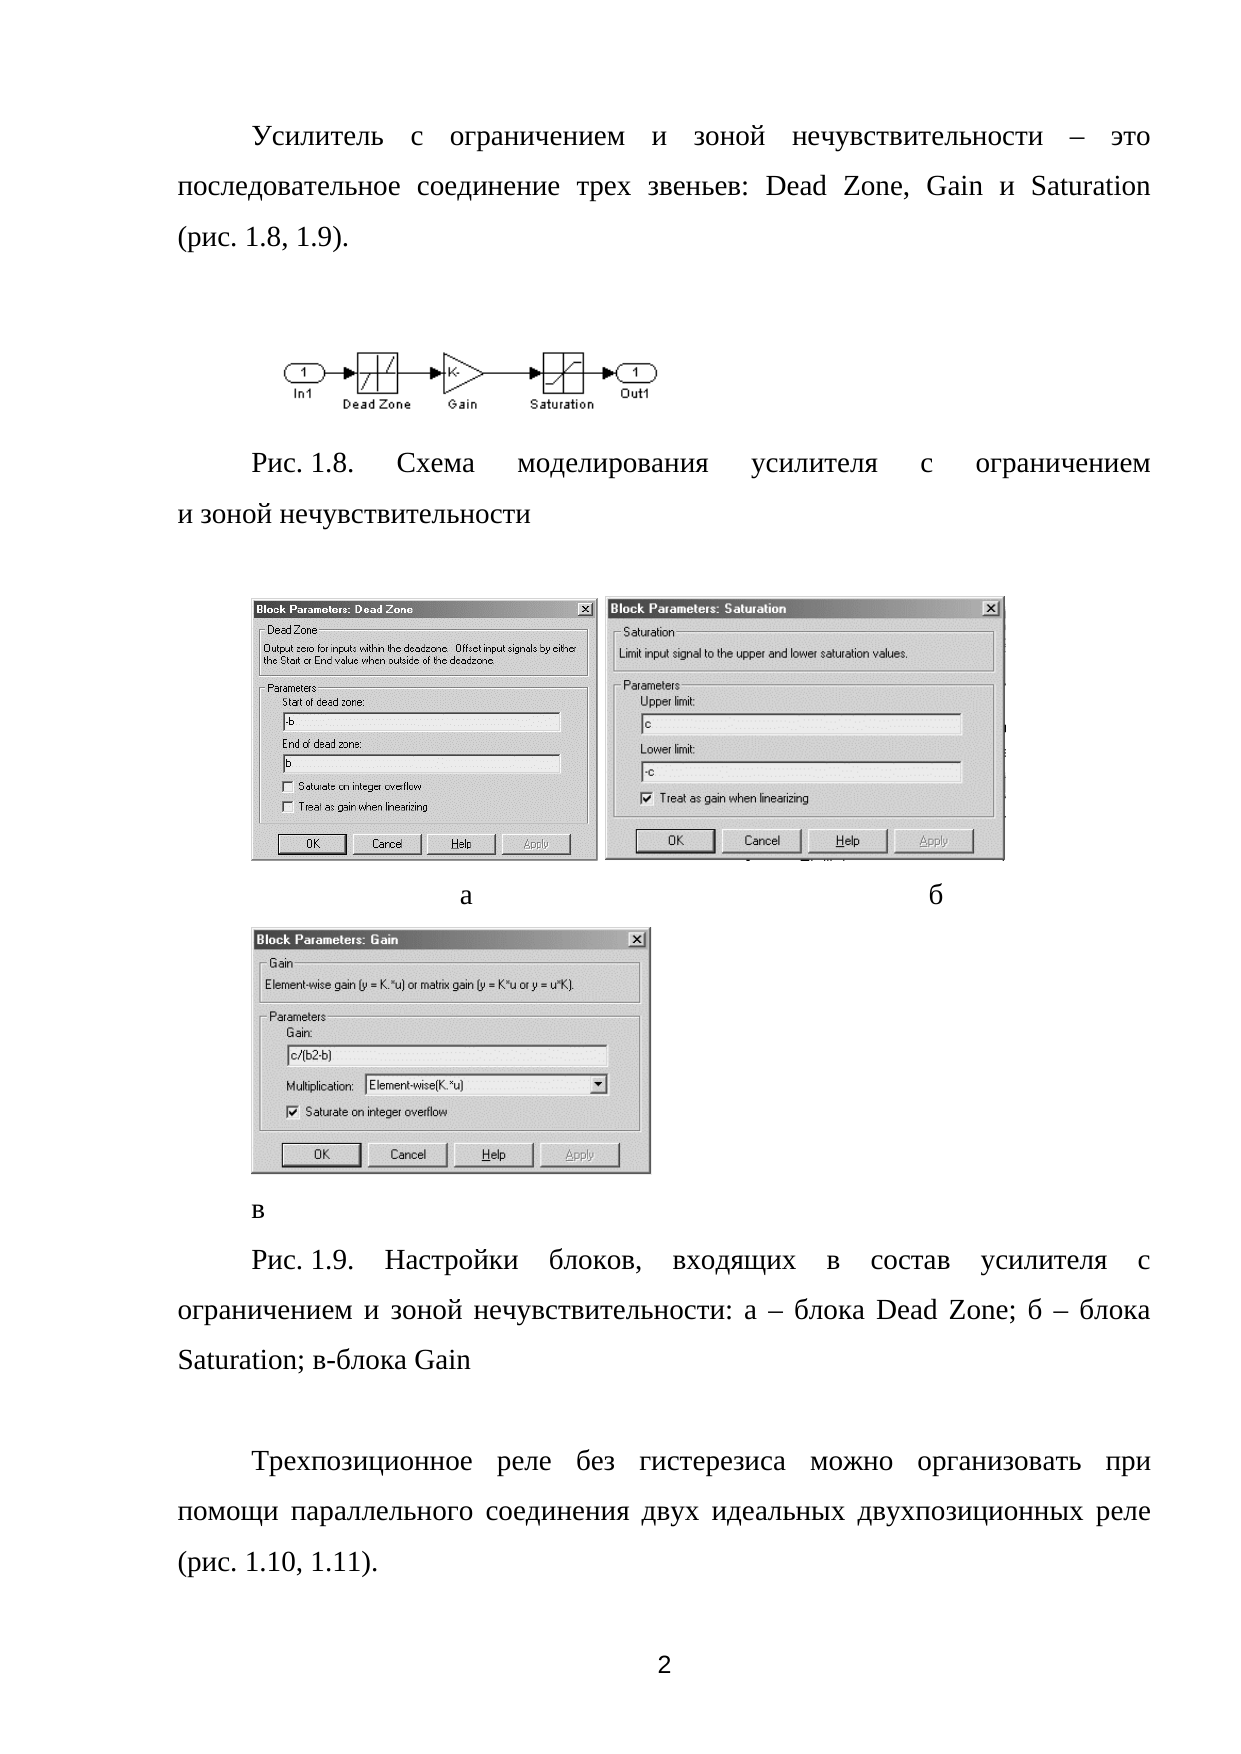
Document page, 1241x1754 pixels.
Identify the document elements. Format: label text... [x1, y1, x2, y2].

text в [177, 1192, 1152, 1225]
picture [251, 319, 689, 429]
text Трехпозиционное реле без гистерезиса можно организовать при помощи параллельного соединения двух идеальных двухпозиционных реле (рис. 1.10, 1.11). [177, 1443, 1152, 1577]
text Усилитель с ограничением и зоной нечувствительности – это последовательное соединение трех звеньев: Dead Zone, Gain и Saturation (рис. 1.8, 1.9). [177, 118, 1152, 252]
text Рис. 1.9. Настройки блоков, входящих в состав усилителя с ограничением и зоной нечувствительности: а – блока Dead Zone; б – блока Saturation; в-блока Gain [177, 1242, 1152, 1376]
text Рис. 1.8. Схема моделирования усилителя с ограничением и зоной нечувствительности [177, 446, 1152, 529]
picture [251, 927, 652, 1175]
text а б [177, 877, 1152, 911]
picture [605, 596, 1006, 861]
picture [251, 598, 598, 861]
